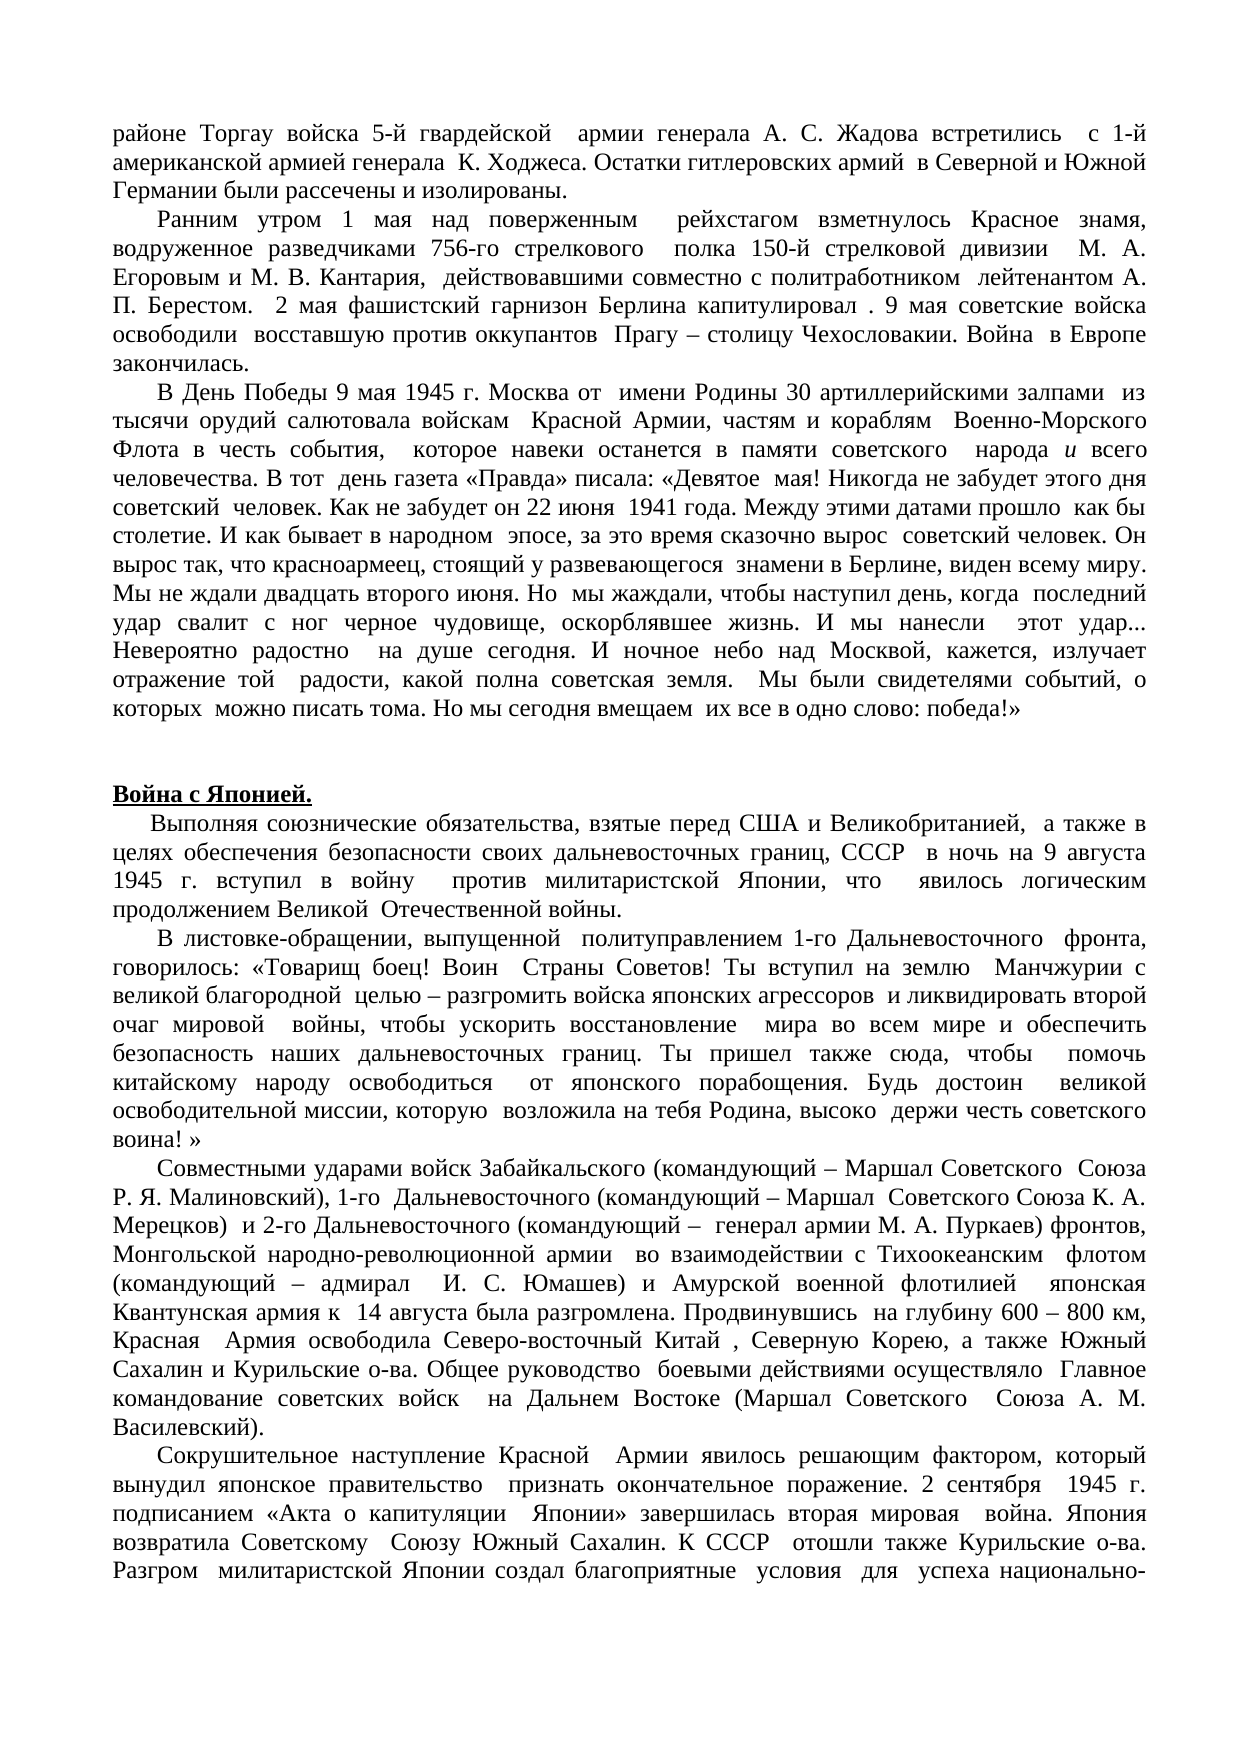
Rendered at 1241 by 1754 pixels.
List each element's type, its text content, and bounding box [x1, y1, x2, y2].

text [112, 118, 1147, 204]
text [112, 1441, 1147, 1584]
text В День Победы 9 мая 1945 г. Москва от имени Родины 30 артиллерийскими залпами из тысячи орудий салютовала войскам Красной Армии, частям и кораблям Военно-Морского Флота в честь события, которое навеки останется в памяти советского народа и всего человечества. В тот день газета «Правда» писала: «Девятое мая! Никогда не забудет этого дня советский человек. Как не забудет он 22 июня 1941 года. Между этими датами прошло как бы столетие. И как бывает в народном эпосе, за это время сказочно вырос советский человек. Он вырос так, что красноармеец, стоящий у развевающегося знамени в Берлине, виден всему миру. Мы не ждали двадцать второго июня. Но мы жаждали, чтобы наступил день, когда последний удар свалит с ног черное чудовище, оскорблявшее жизнь. И мы нанесли этот удар... Невероятно радостно на душе сегодня. И ночное небо над Москвой, кажется, излучает отражение той радости, какой полна советская земля. Мы были свидетелями событий, о которых можно писать тома. Но мы сегодня вмещаем их все в одно слово: победа!» [112, 377, 1147, 722]
text Выполняя союзнические обязательства, взятые перед США и Великобританией, а также в целях обеспечения безопасности своих дальневосточных границ, СССР в ночь на 9 августа 1945 г. вступил в войну против милитаристской Японии, что явилось логическим продолжением Великой Отечественной войны. [112, 808, 1147, 923]
text Ранним утром 1 мая над поверженным рейхстагом взметнулось Красное знамя, водруженное разведчиками 756-го стрелкового полка 150-й стрелковой дивизии М. А. Егоровым и М. В. Кантария, действовавшими совместно с политработником лейтенантом А. П. Берестом. 2 мая фашистский гарнизон Берлина капитулировал . 9 мая советские войска освободили восставшую против оккупантов Прагу – столицу Чехословакии. Война в Европе закончилась. [112, 204, 1147, 377]
text В листовке-обращении, выпущенной политуправлением 1-го Дальневосточного фронта, говорилось: «Товарищ боец! Воин Страны Советов! Ты вступил на землю Манчжурии с великой благородной целью – разгромить войска японских агрессоров и ликвидировать второй очаг мировой войны, чтобы ускорить восстановление мира во всем мире и обеспечить безопасность наших дальневосточных границ. Ты пришел также сюда, чтобы помочь китайскому народу освободиться от японского порабощения. Будь достоин великой освободительной миссии, которую возложила на тебя Родина, высоко держи честь советского воина! » [112, 923, 1147, 1153]
text Война с Японией. [112, 779, 1147, 808]
text Совместными ударами войск Забайкальского (командующий – Маршал Советского Союза Р. Я. Малиновский), 1-го Дальневосточного (командующий – Маршал Советского Союза К. А. Мерецков) и 2-го Дальневосточного (командующий – генерал армии М. А. Пуркаев) фронтов, Монгольской народно-революционной армии во взаимодействии с Тихоокеанским флотом (командующий – адмирал И. С. Юмашев) и Амурской военной флотилией японская Квантунская армия к 14 августа была разгромлена. Продвинувшись на глубину 600 – 800 км, Красная Армия освободила Северо-восточный Китай , Северную Корею, а также Южный Сахалин и Курильские о-ва. Общее руководство боевыми действиями осуществляло Главное командование советских войск на Дальнем Востоке (Маршал Советского Союза А. М. Василевский). [112, 1153, 1147, 1441]
